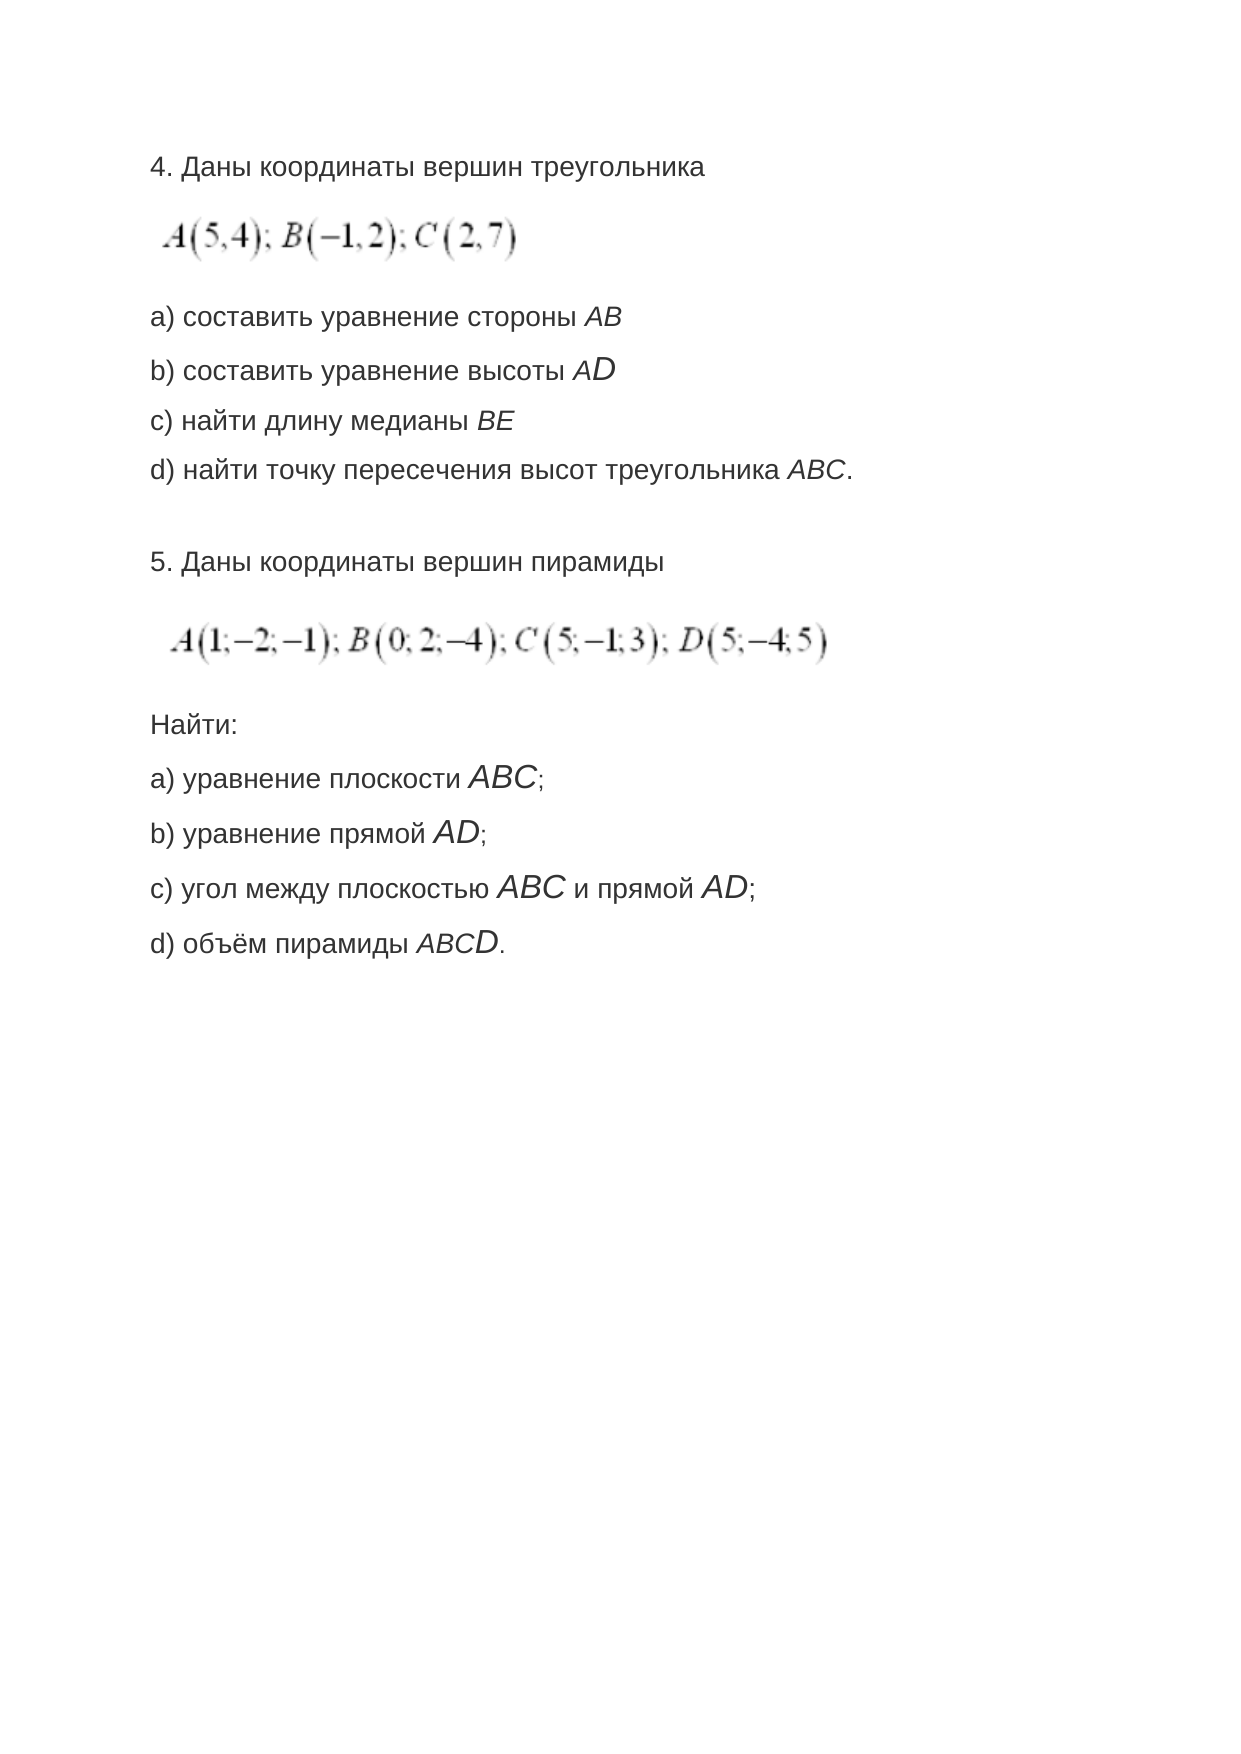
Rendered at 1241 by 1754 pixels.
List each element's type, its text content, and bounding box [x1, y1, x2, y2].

text c) найти длину медианы ВЕ [150, 404, 1090, 437]
text a) составить уравнение стороны АВ [150, 300, 1090, 332]
text c) угол между плоскостью ABC и прямой AD; [150, 867, 1090, 906]
picture [150, 594, 858, 692]
text 4. Даны координаты вершин треугольника [150, 150, 1090, 182]
text a) уравнение плоскости ABC; [150, 757, 1090, 796]
text b) составить уравнение высоты АD [150, 349, 1090, 388]
text b) уравнение прямой AD; [150, 812, 1090, 851]
text d) найти точку пересечения высот треугольника АВС. [150, 453, 1090, 486]
picture [150, 199, 555, 284]
text Найти: [150, 708, 1090, 740]
text 5. Даны координаты вершин пирамиды [150, 545, 1090, 578]
text d) объём пирамиды АВСD. [150, 922, 1090, 961]
